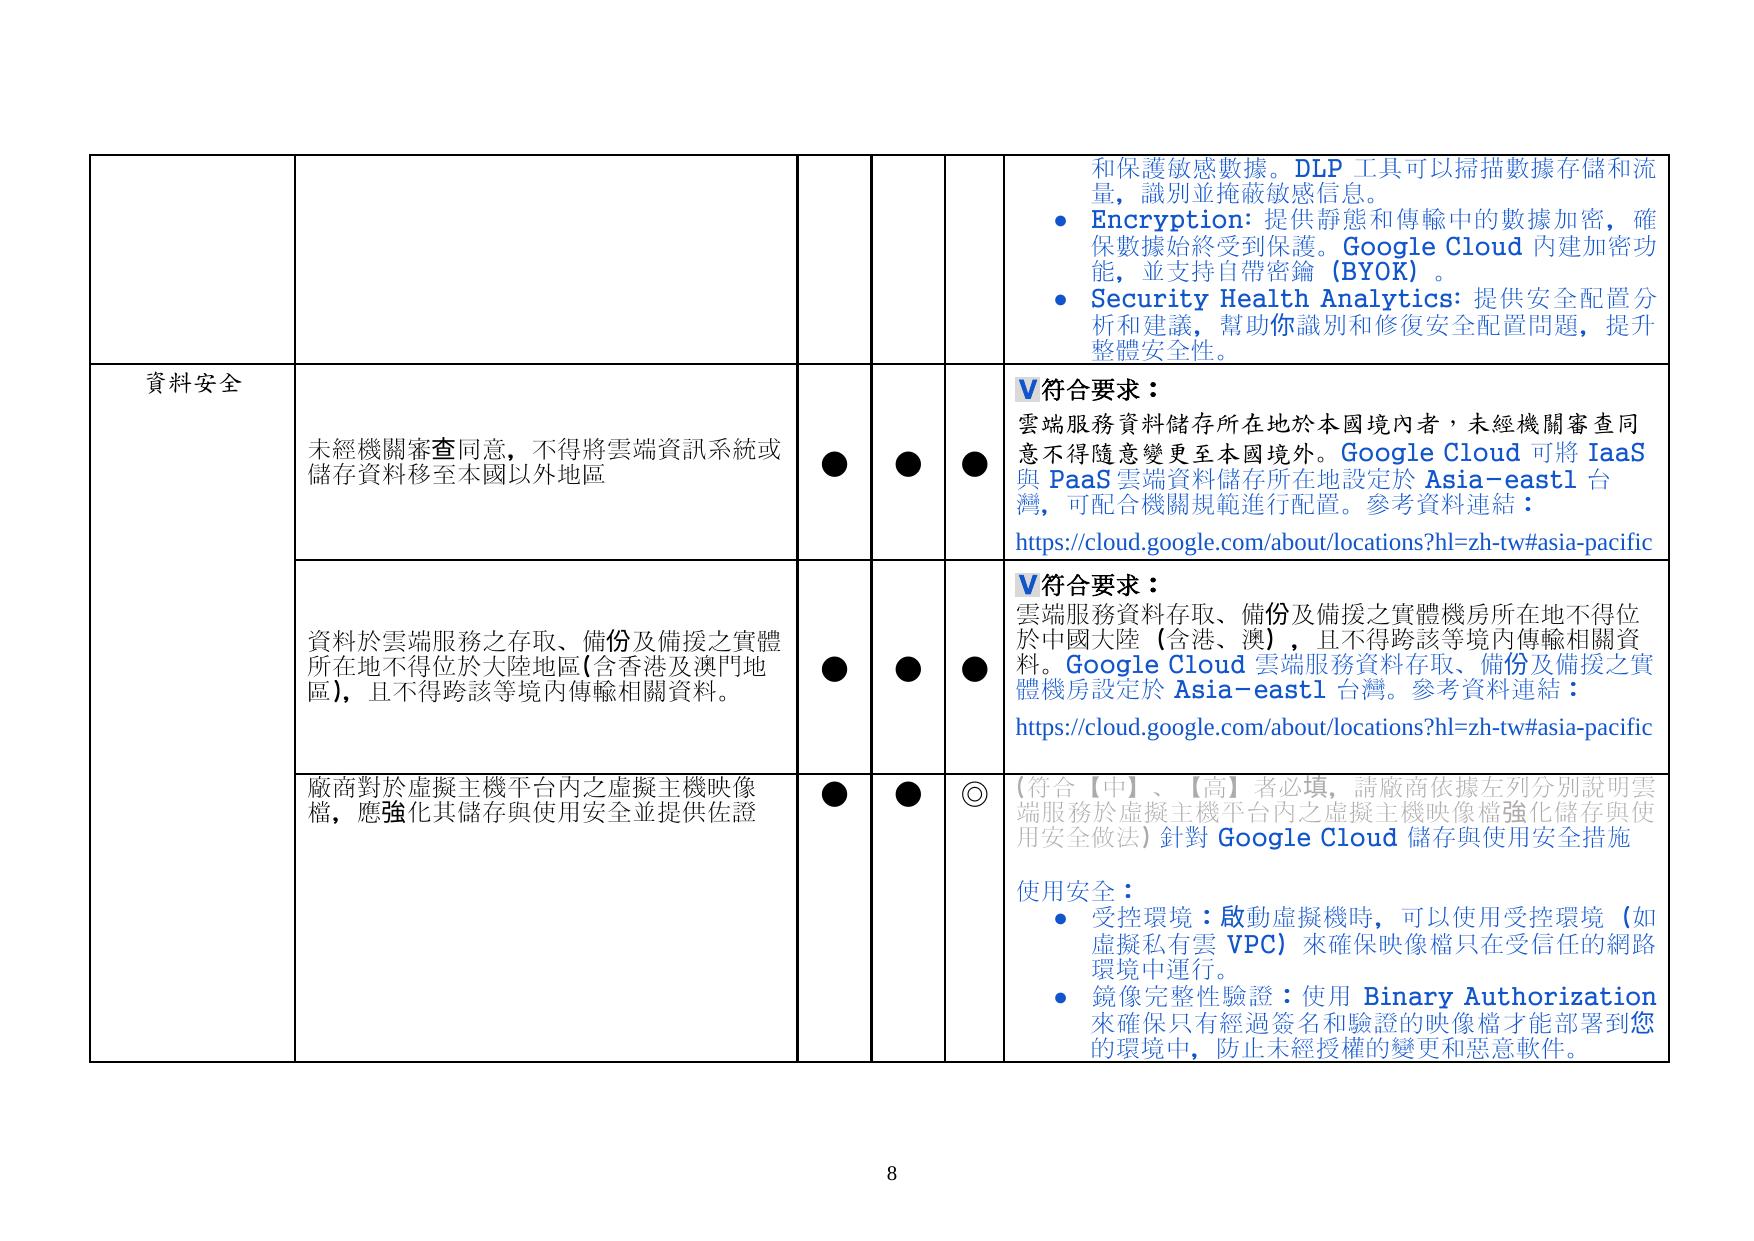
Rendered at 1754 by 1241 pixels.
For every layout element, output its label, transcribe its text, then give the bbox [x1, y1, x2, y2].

table_cell ◎ [946, 775, 1003, 1061]
table_cell [296, 156, 796, 363]
table_cell 資料安全 [91, 365, 294, 1061]
table_cell ● [873, 775, 944, 1061]
table_cell [1005, 775, 1668, 1061]
table_cell ● [946, 365, 1003, 558]
table_cell ● [873, 156, 944, 363]
table_cell ● [799, 775, 870, 1061]
table_cell [296, 365, 796, 558]
table_cell ● [946, 561, 1003, 773]
table_cell 雲端服務資料儲存所在地於本國境內者，未經機關審查同意不得隨意變更至本國境外 https://cloud.google.com/about/locations?hl=zh-tw#asia-pacific [1005, 365, 1668, 558]
table_cell ● [799, 156, 870, 363]
table_cell [296, 561, 796, 773]
table_cell ● [946, 156, 1003, 363]
table_cell ● [873, 365, 944, 558]
table_cell ● [799, 365, 870, 558]
table_cell ● [799, 561, 870, 773]
table_cell [296, 775, 796, 1061]
table_cell [1005, 156, 1668, 363]
table_cell ● [873, 561, 944, 773]
table_cell https://cloud.google.com/about/locations?hl=zh-tw#asia-pacific [1005, 561, 1668, 773]
